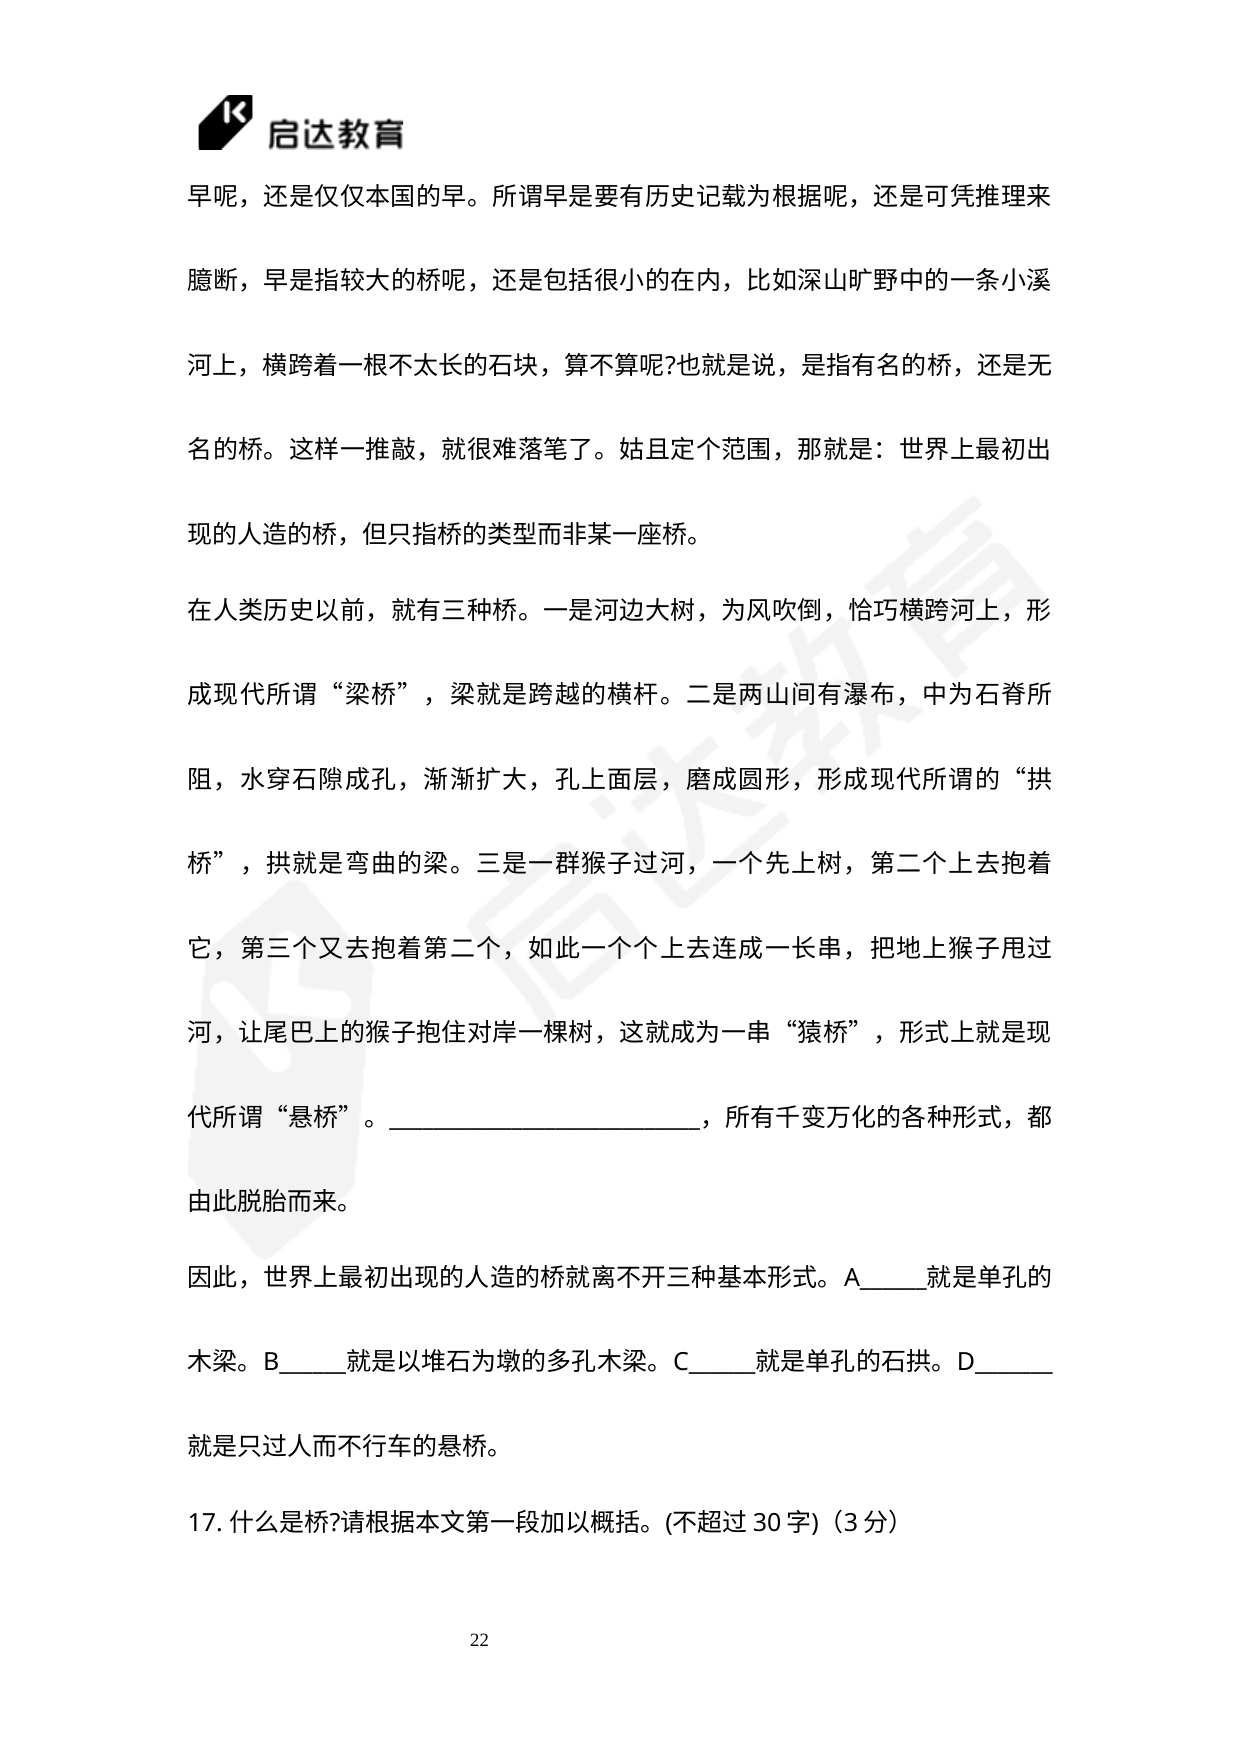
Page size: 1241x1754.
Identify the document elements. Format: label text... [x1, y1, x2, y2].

picture [198, 95, 404, 150]
text 因此，世界上最初出现的人造的桥就离不开三种基本形式。A______就是单孔的木梁。B______就是以堆石为墩的多孔木梁。C______就是单孔的石拱。D_______就是只过人而不行车的悬桥。 [187, 1243, 1053, 1477]
text 17. 什么是桥?请根据本文第一段加以概括。(不超过30字)（3分） [187, 1488, 1053, 1553]
text 在人类历史以前，就有三种桥。一是河边大树，为风吹倒，恰巧横跨河上，形成现代所谓“梁桥”，梁就是跨越的横杆。二是两山间有瀑布，中为石脊所阻，水穿石隙成孔，渐渐扩大，孔上面层，磨成圆形，形成现代所谓的“拱桥”，拱就是弯曲的梁。三是一群猴子过河，一个先上树，第二个上去抱着它，第三个又去抱着第二个，如此一个个上去连成一长串，把地上猴子甩过河，让尾巴上的猴子抱住对岸一棵树，这就成为一串“猿桥”，形式上就是现代所谓“悬桥”。____________________________，所有千变万化的各种形式，都由此脱胎而来。 [187, 576, 1053, 1232]
